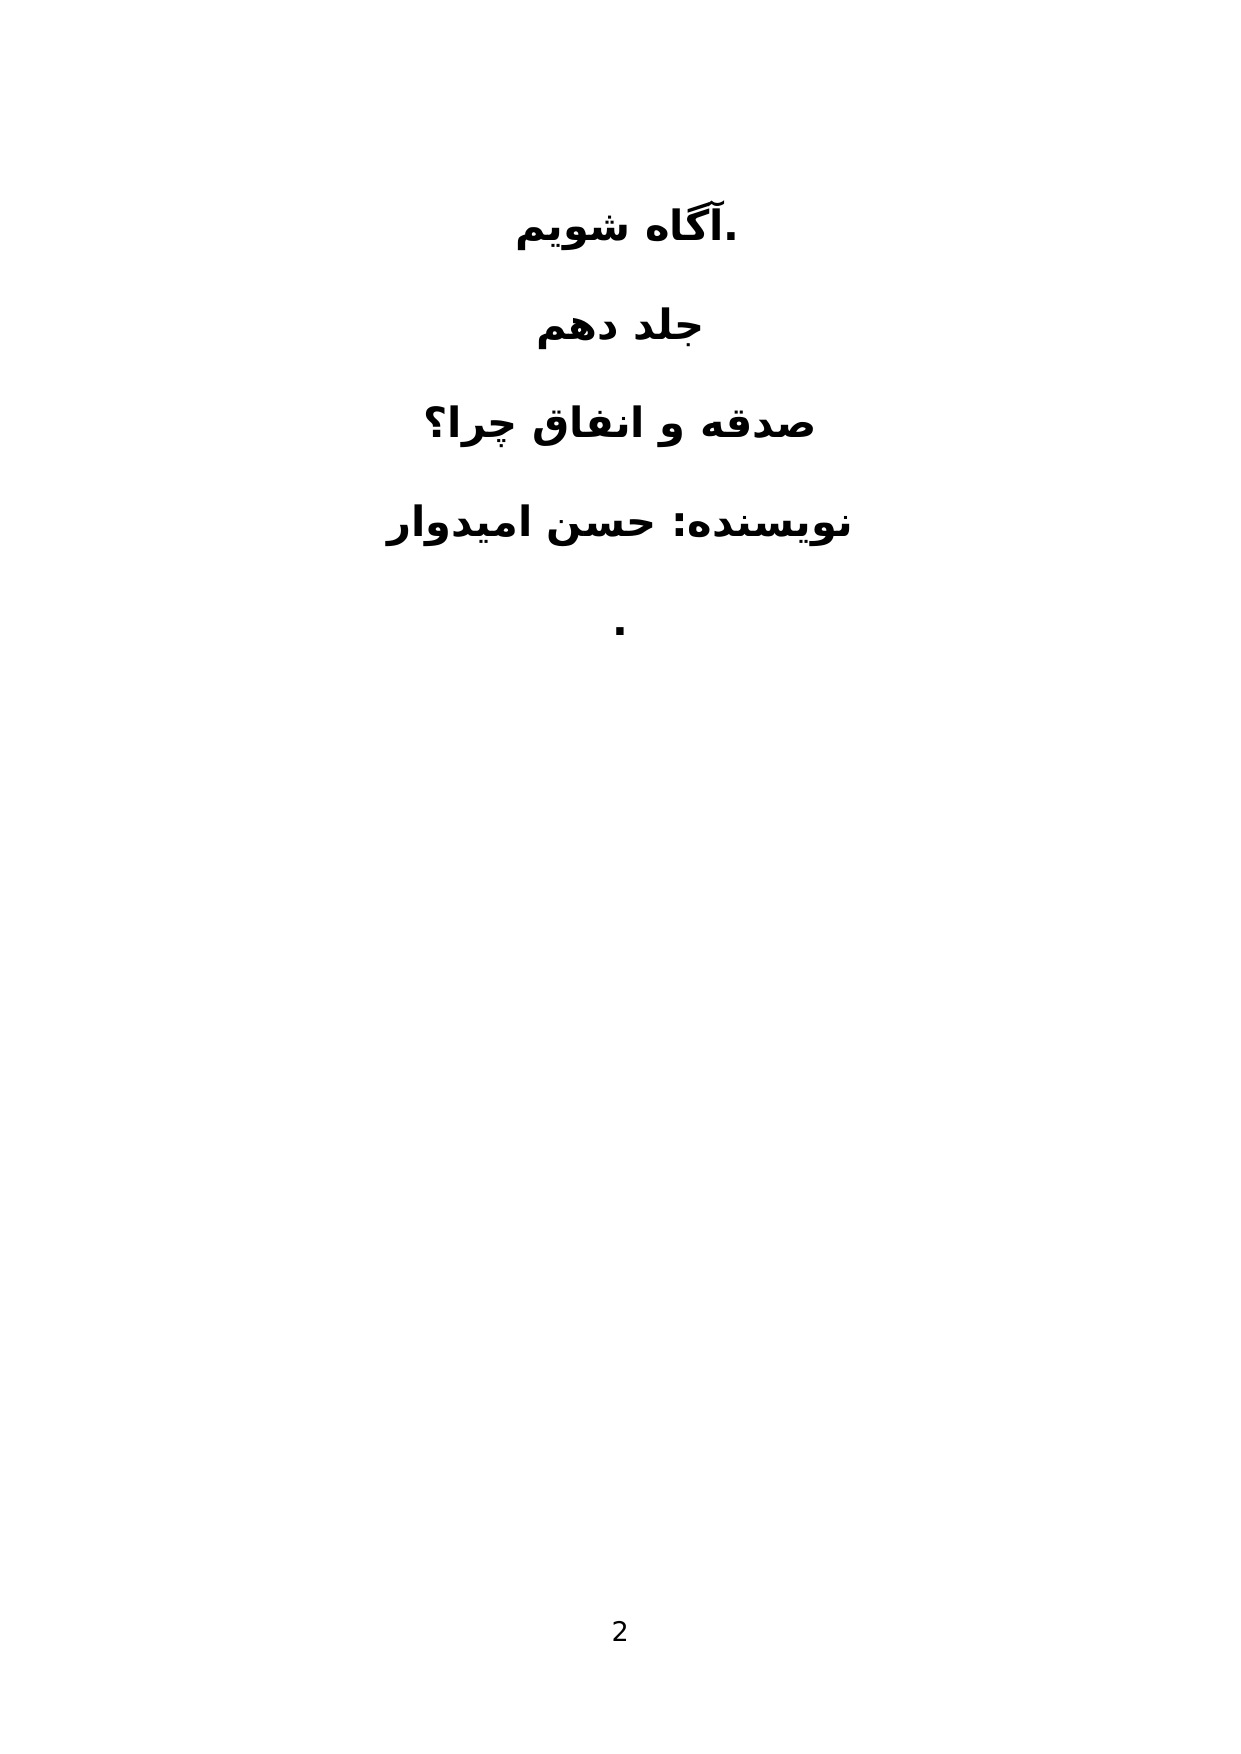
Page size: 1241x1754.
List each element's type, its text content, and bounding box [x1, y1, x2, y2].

text .آگاه شویم [236, 202, 1004, 251]
text صدقه و انفاق چرا؟ [236, 399, 1004, 448]
text نویسنده: حسن امیدوار [236, 498, 1004, 546]
text . [236, 596, 1004, 645]
text جلد دهم [236, 301, 1004, 349]
